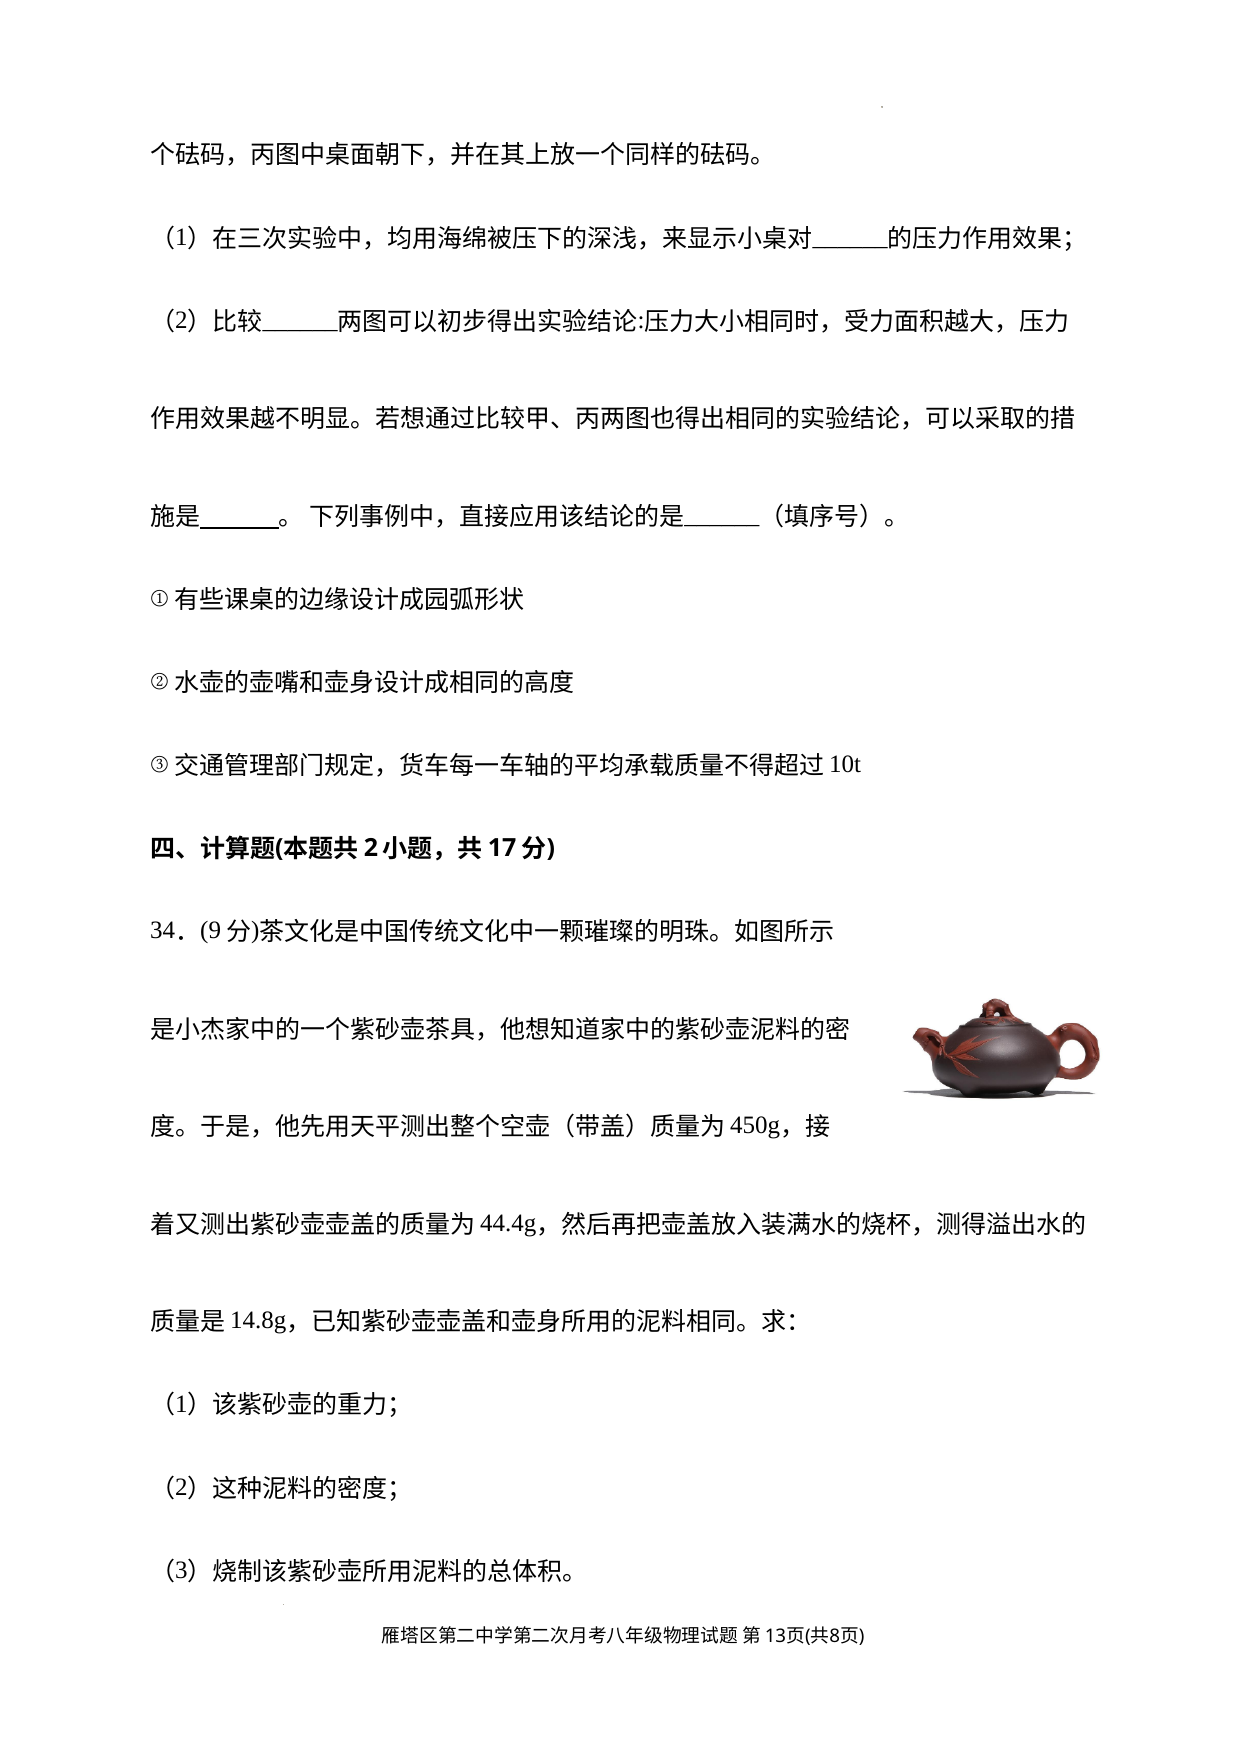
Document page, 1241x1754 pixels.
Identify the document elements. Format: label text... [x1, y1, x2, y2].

text （2）这种泥料的密度； [150, 1454, 1090, 1519]
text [150, 121, 1090, 186]
text 四、计算题(本题共2小题，共17分) [150, 814, 1090, 879]
text ③交通管理部门规定，货车每一车轴的平均承载质量不得超过10t [150, 731, 1090, 796]
text ①有些课桌的边缘设计成园弧形状 [150, 565, 1090, 630]
text （1）该紫砂壶的重力； [150, 1371, 1090, 1436]
text ②水壶的壶嘴和壶身设计成相同的高度 [150, 648, 1090, 713]
text （2）比较______两图可以初步得出实验结论:压力大小相同时，受力面积越大，压力作用效果越不明显。若想通过比较甲、丙两图也得出相同的实验结论，可以采取的措施是 。 下列事例中，直接应用该结论的是______（填序号）。 [150, 287, 1090, 547]
text （3）烧制该紫砂壶所用泥料的总体积。 [150, 1537, 1090, 1602]
text 34．(9分)茶文化是中国传统文化中一颗璀璨的明珠。如图所示是小杰家中的一个紫砂壶茶具，他想知道家中的紫砂壶泥料的密度。于是，他先用天平测出整个空壶（带盖）质量为450g，接着又测出紫砂壶壶盖的质量为44.4g，然后再把壶盖放入装满水的烧杯，测得溢出水的质量是14.8g，已知紫砂壶壶盖和壶身所用的泥料相同。求： [150, 897, 1090, 1352]
picture [887, 960, 1119, 1117]
text （1）在三次实验中，均用海绵被压下的深浅，来显示小桌对______的压力作用效果； [150, 204, 1090, 269]
